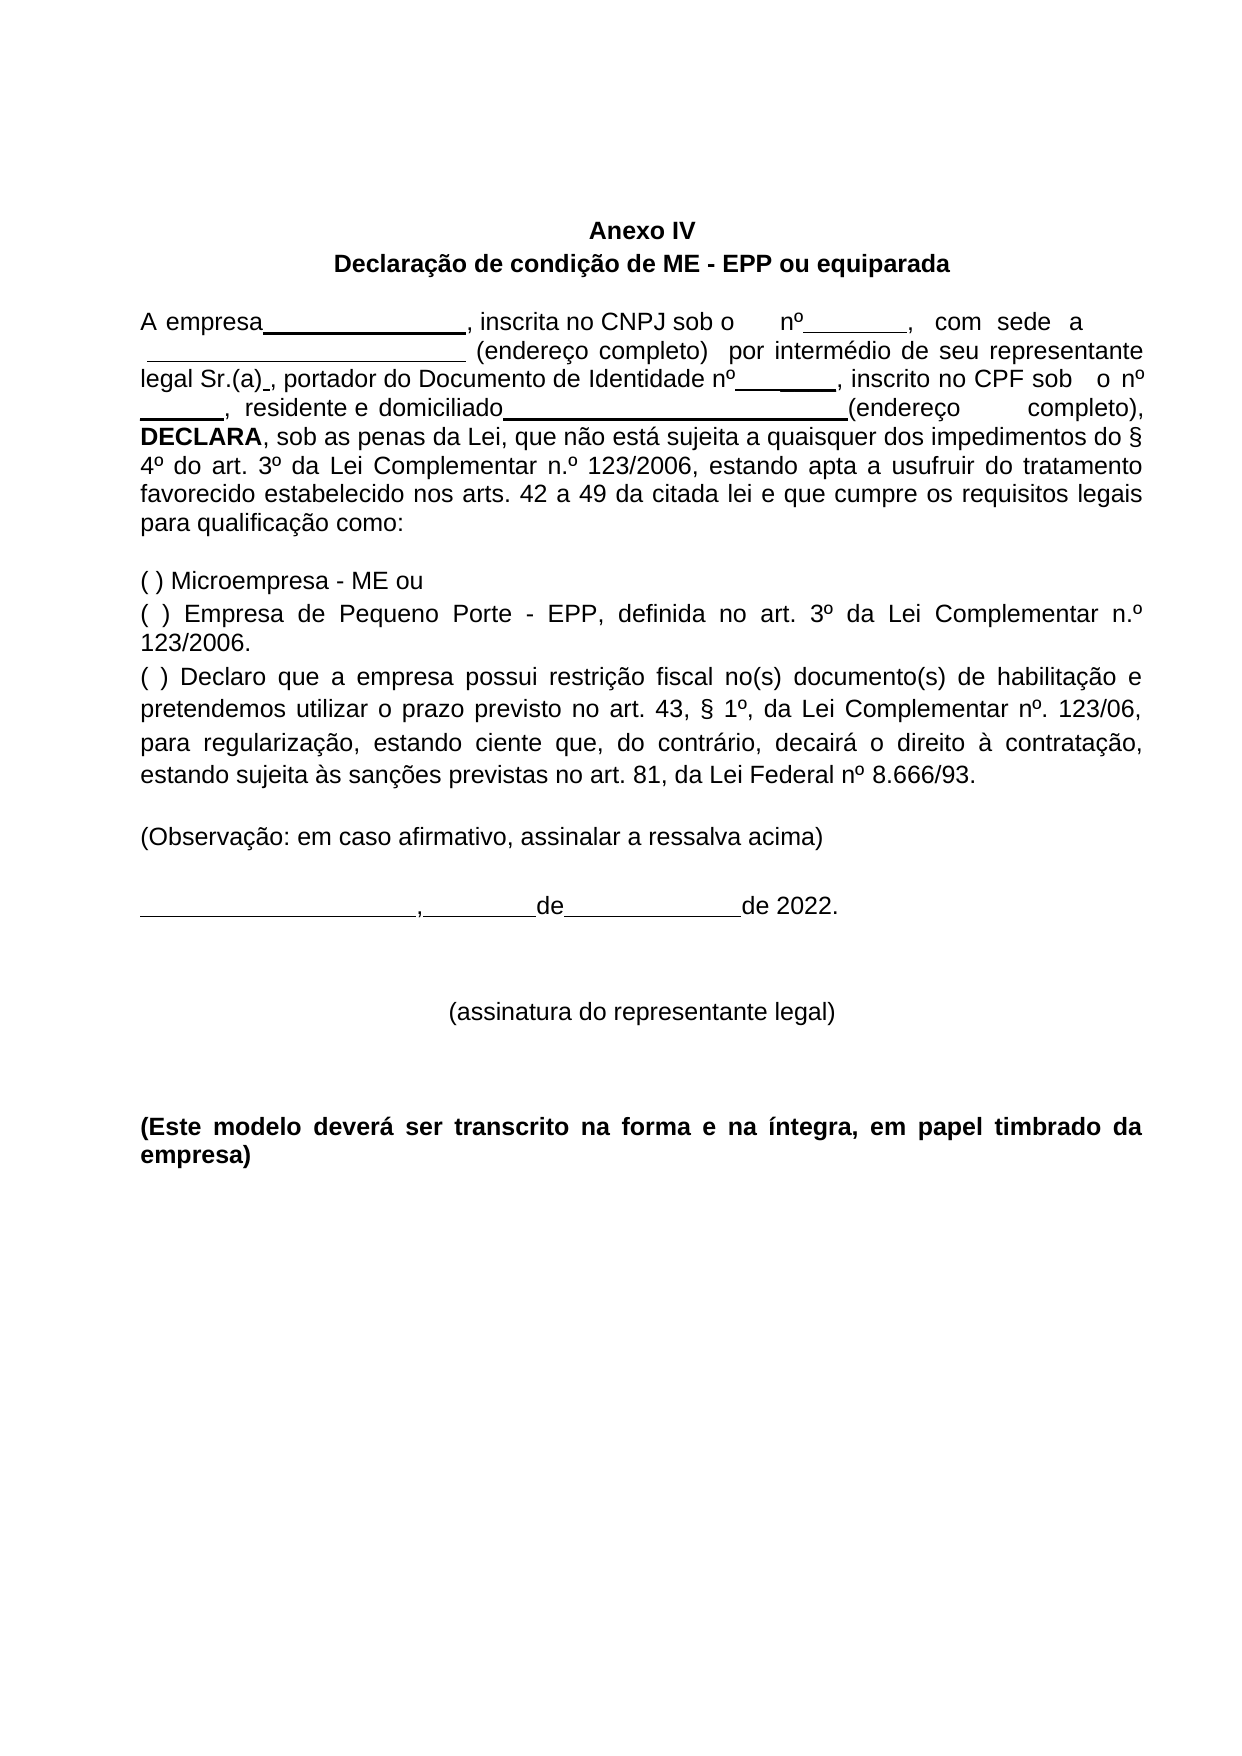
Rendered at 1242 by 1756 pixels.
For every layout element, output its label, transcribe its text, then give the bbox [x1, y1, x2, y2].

text ( ) Declaro que a empresa possui restrição fiscal no(s) documento(s) de habilitação e pretendemos utilizar o prazo previsto no art. 43, § 1º, da Lei Complementar nº. 123/06, para regularização, estando ciente que, do contrário, decairá o direito à contratação, estando sujeita às sanções previstas no art. 81, da Lei Federal nº 8.666/93. [140, 661, 1144, 789]
text Anexo IV [140, 216, 1144, 245]
text Declaração de condição de ME - EPP ou equiparada [140, 249, 1144, 277]
text , de de 2022. [140, 891, 1144, 919]
text ( ) Microempresa - ME ou [140, 566, 1144, 595]
text (endereço completo) por intermédio de seu representante legal Sr.(a) , portador do Documento de Identidade nº ____, inscrito no CPF sob o nº ______, residente e domiciliado (endereço completo), DECLARA, sob as penas da Lei, que não está sujeita a quaisquer dos impedimentos do § 4º do art. 3º da Lei Complementar n.º 123/2006, estando apta a usufruir do tratamento favorecido estabelecido nos arts. 42 a 49 da citada lei e que cumpre os requisitos legais para qualificação como: [140, 336, 1144, 537]
subtitle (Este modelo deverá ser transcrito na forma e na íntegra, em papel timbrado da empresa) [140, 1112, 1144, 1169]
text (Observação: em caso afirmativo, assinalar a ressalva acima) [140, 822, 1144, 851]
text A empresa , inscrita no CNPJ sob o nº , com sede a [140, 307, 1144, 336]
text ( ) Empresa de Pequeno Porte - EPP, definida no art. 3º da Lei Complementar n.º 123/2006. [140, 599, 1144, 657]
text (assinatura do representante legal) [140, 997, 1144, 1026]
